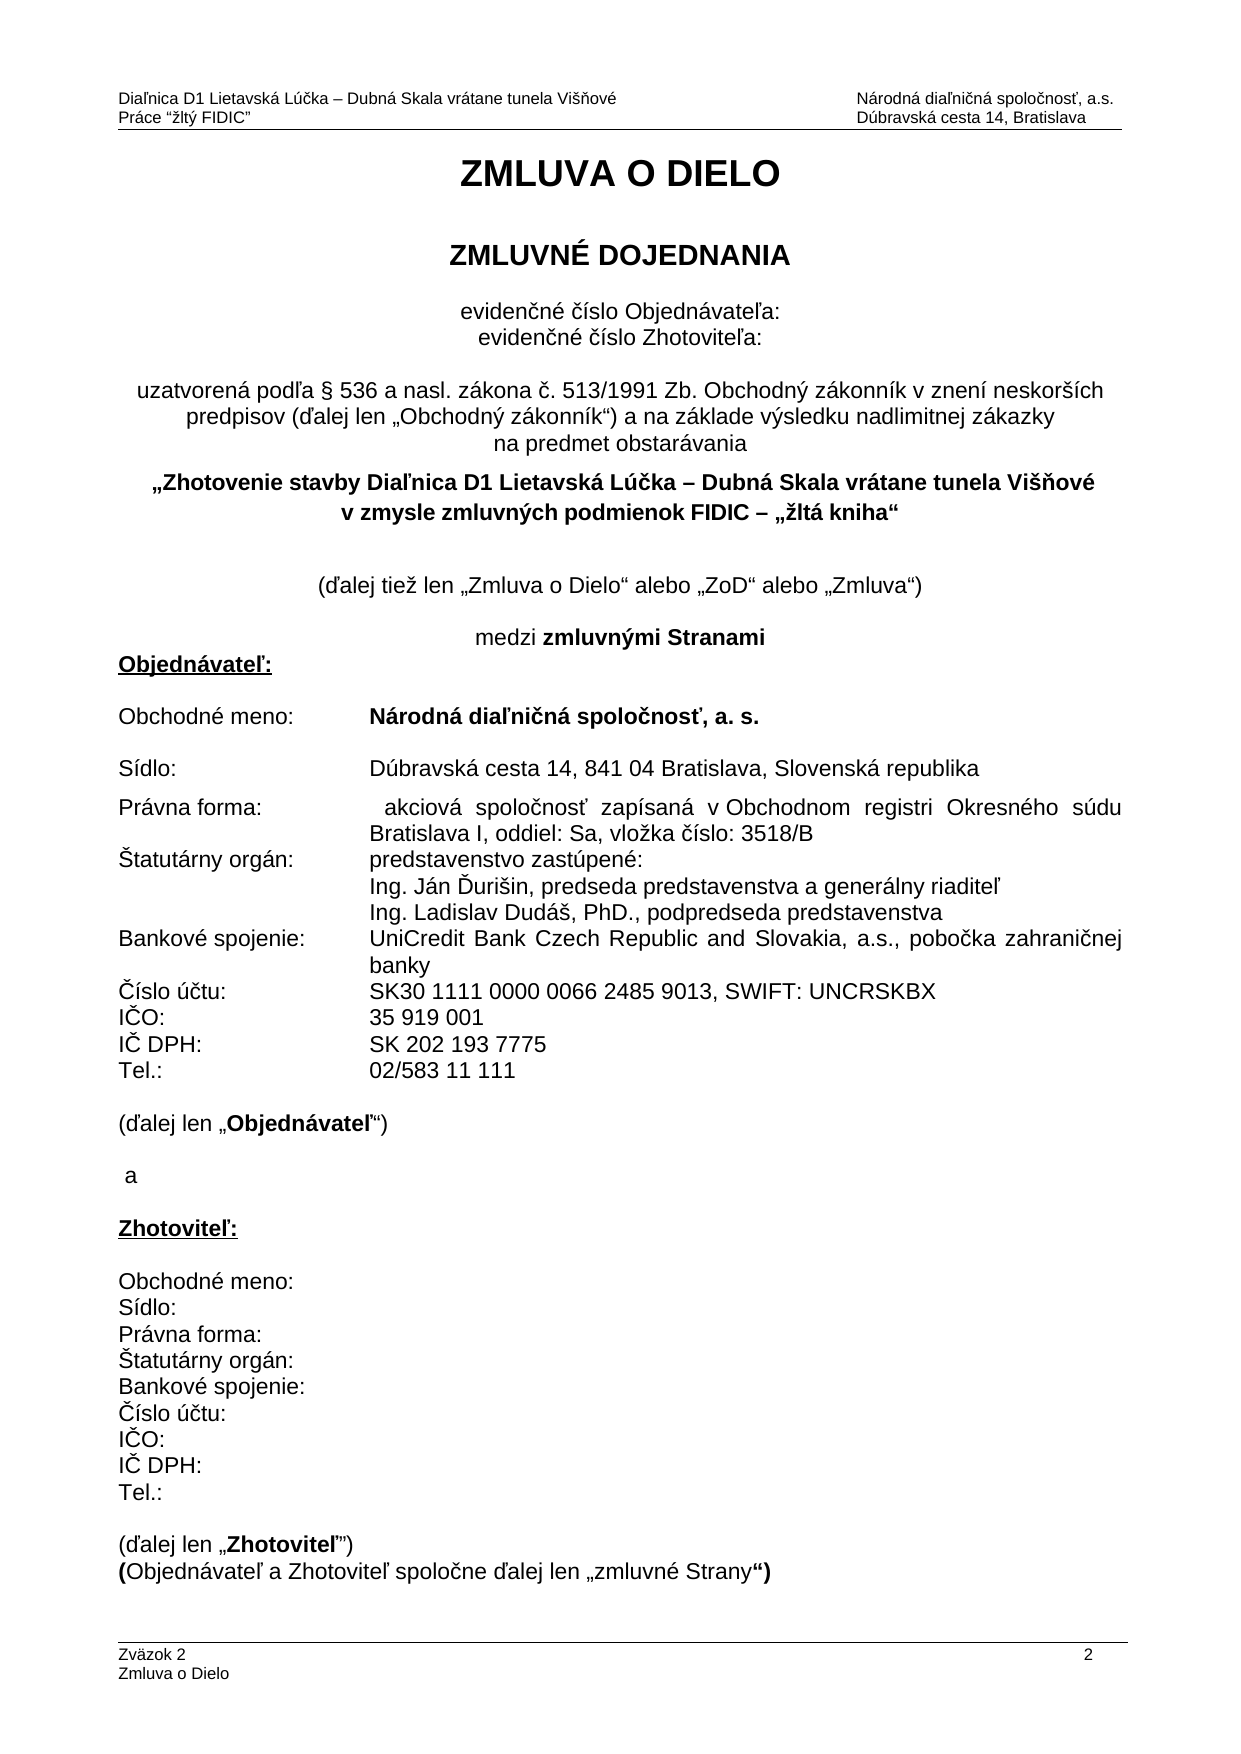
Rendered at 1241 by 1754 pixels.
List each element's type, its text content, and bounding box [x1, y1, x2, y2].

subtitle Číslo účtu: [118, 1400, 1122, 1426]
text zmluva o Dielo [118, 152, 1122, 195]
subtitle Štatutárny orgán: [118, 1347, 1122, 1373]
text (ďalej tiež len „Zmluva o Dielo“ alebo „ZoD“ alebo „Zmluva“) [118, 572, 1122, 598]
text (ďalej len „Zhotoviteľ”) [118, 1531, 1122, 1558]
subtitle Tel.: [118, 1479, 1122, 1505]
text uzatvorená podľa § 536 a nasl. zákona č. 513/1991 Zb. Obchodný zákonník v znení neskorších predpisov (ďalej len „Obchodný zákonník“) a na základe výsledku nadlimitnej zákazky [118, 377, 1122, 429]
text IČO: 35 919 001 [118, 1004, 1122, 1031]
subtitle Bankové spojenie: [118, 1373, 1122, 1400]
subtitle Právna forma: [118, 1321, 1122, 1347]
text (Objednávateľ a Zhotoviteľ spoločne ďalej len „zmluvné Strany“) [118, 1558, 1122, 1584]
text Objednávateľ: [118, 651, 1122, 677]
text a [118, 1162, 1122, 1189]
text Zhotoviteľ: [118, 1215, 1122, 1242]
text Bankové spojenie: UniCredit Bank Czech Republic and Slovakia, a.s., pobočka zahraničnej banky [118, 925, 1122, 978]
text IČ DPH: SK 202 193 7775 [118, 1031, 1122, 1057]
text (ďalej len „Objednávateľ“) [118, 1110, 1122, 1136]
text evidenčné číslo Objednávateľa: [118, 298, 1122, 324]
text „Zhotovenie stavby Diaľnica D1 Lietavská Lúčka – Dubná Skala vrátane tunela Višňové v zmysle zmluvných podmienok FIDIC – „žltá kniha“ [118, 468, 1122, 525]
text na predmet obstarávania [118, 429, 1122, 456]
text Právna forma: akciová spoločnosť zapísaná v Obchodnom registri Okresného súdu Bratislava I, oddiel: Sa, vložka číslo: 3518/B [118, 793, 1122, 846]
text medzi zmluvnými Stranami [118, 624, 1122, 651]
subtitle Sídlo: Dúbravská cesta 14, 841 04 Bratislava, Slovenská republika [118, 755, 1122, 781]
text Číslo účtu: SK30 1111 0000 0066 2485 9013, SWIFT: UNCRSKBX [118, 978, 1122, 1004]
text Obchodné meno: Národná diaľničná spoločnosť, a. s. [118, 703, 1122, 730]
text ZMLUVNÉ DOJEDNANIA [118, 238, 1122, 271]
subtitle Obchodné meno: [118, 1268, 1122, 1294]
text evidenčné číslo Zhotoviteľa: [118, 324, 1122, 351]
subtitle IČO: [118, 1426, 1122, 1452]
text Štatutárny orgán: predstavenstvo zastúpené: [118, 846, 1122, 873]
subtitle Sídlo: [118, 1294, 1122, 1321]
text Ing. Ladislav Dudáš, PhD., podpredseda predstavenstva [118, 899, 1122, 925]
text Tel.: 02/583 11 111 [118, 1057, 1122, 1083]
subtitle IČ DPH: [118, 1452, 1122, 1479]
text Ing. Ján Ďurišin, predseda predstavenstva a generálny riaditeľ [118, 873, 1122, 899]
